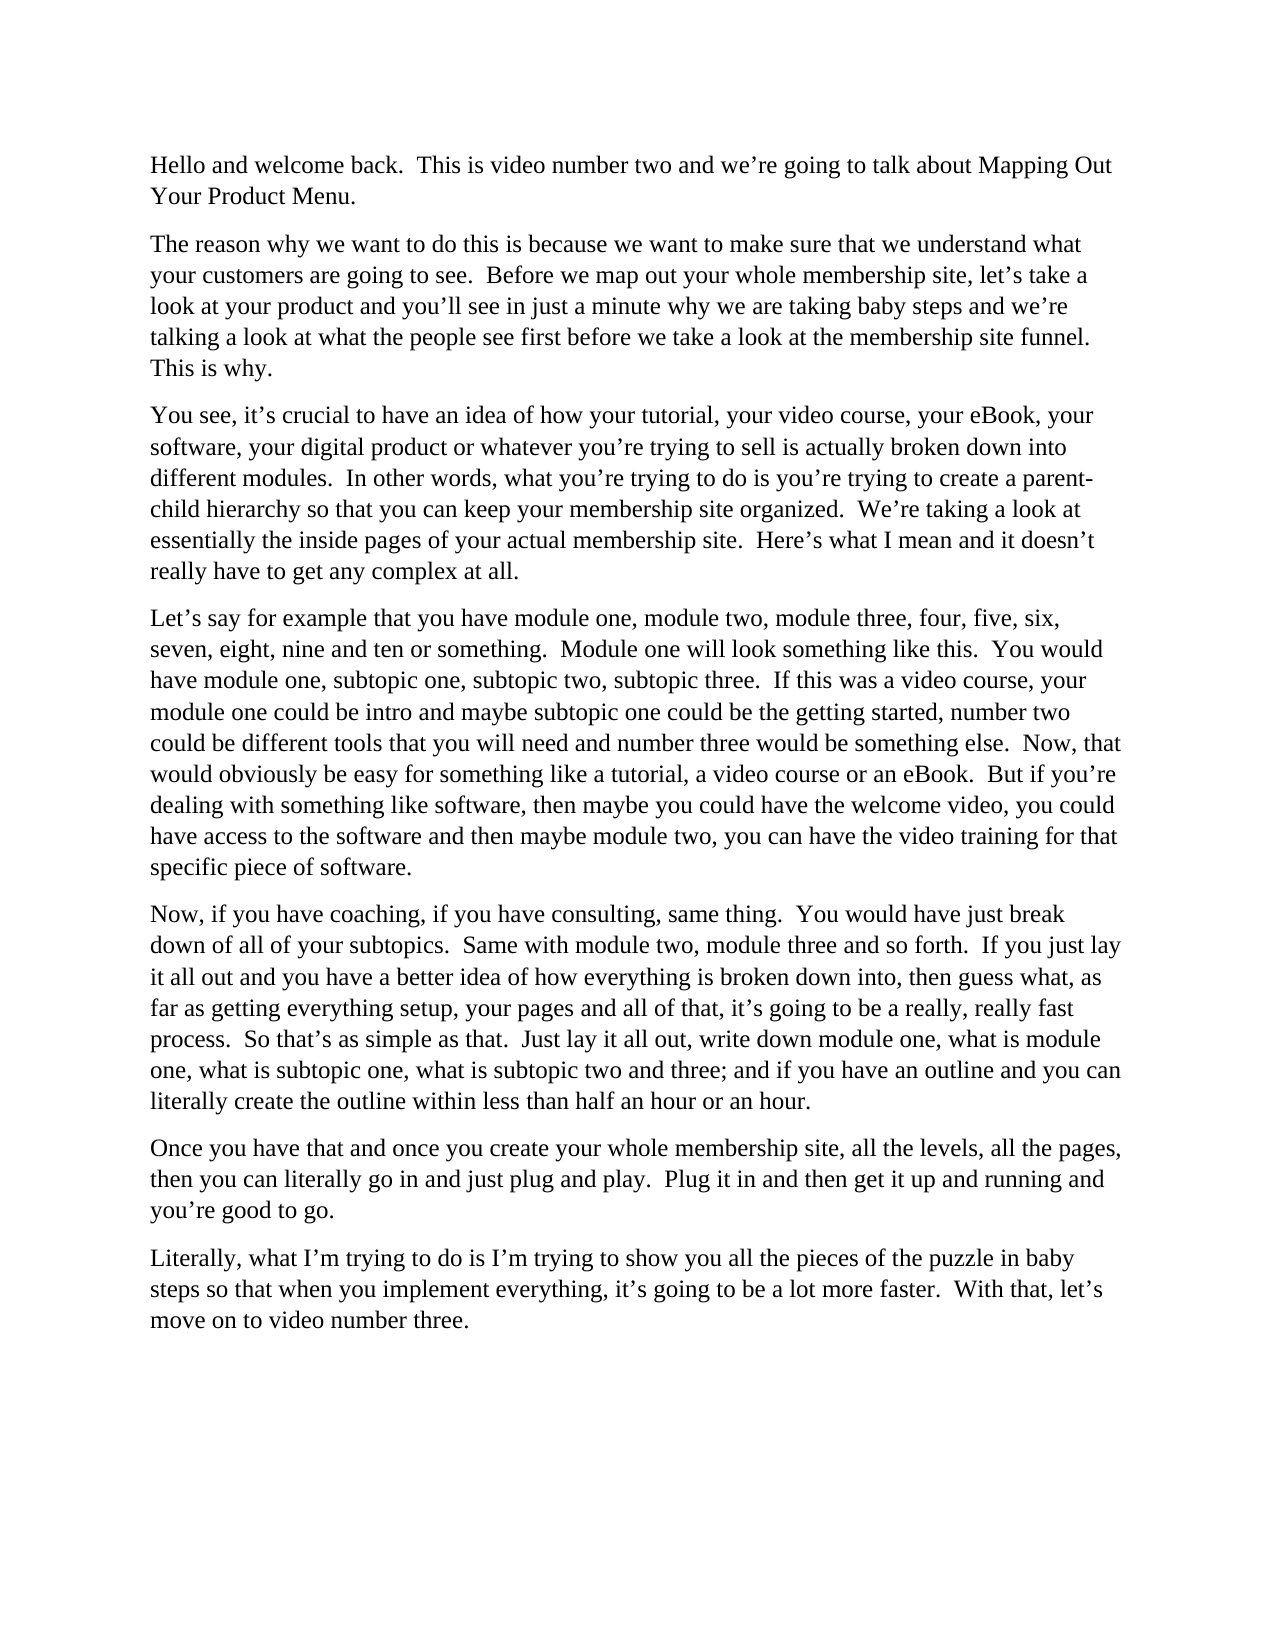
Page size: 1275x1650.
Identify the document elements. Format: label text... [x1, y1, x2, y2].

text The reason why we want to do this is because we want to make sure that we understand what your customers are going to see. Before we map out your whole membership site, let’s take a look at your product and you’ll see in just a minute why we are taking baby steps and we’re talking a look at what the people see first before we take a look at the membership site funnel. This is why. [150, 229, 1125, 382]
text Hello and welcome back. This is video number two and we’re going to talk about Mapping Out Your Product Menu. [150, 150, 1125, 210]
text Let’s say for example that you have module one, module two, module three, four, five, six, seven, eight, nine and ten or something. Module one will look something like this. You would have module one, subtopic one, subtopic two, subtopic three. If this was a video course, your module one could be intro and maybe subtopic one could be the getting started, number two could be different tools that you will need and number three would be something else. Now, that would obviously be easy for something like a tutorial, a video course or an eBook. But if you’re dealing with something like software, then maybe you could have the welcome video, you could have access to the software and then maybe module two, you can have the video training for that specific piece of software. [150, 603, 1125, 881]
text Literally, what I’m trying to do is I’m trying to show you all the pieces of the puzzle in baby steps so that when you implement everything, it’s going to be a lot more faster. With that, let’s move on to video number three. [150, 1243, 1125, 1334]
text Now, if you have coaching, if you have consulting, same thing. You would have just break down of all of your subtopics. Same with module two, module three and so forth. If you just lay it all out and you have a better idea of how everything is broken down into, then guess what, as far as getting everything setup, your pages and all of that, it’s going to be a really, really fast process. So that’s as simple as that. Just lay it all out, write down module one, what is module one, what is subtopic one, what is subtopic two and three; and if you have an outline and you can literally create the outline within less than half an hour or an hour. [150, 899, 1125, 1114]
text You see, it’s crucial to have an idea of how your tutorial, your video course, your eBook, your software, your digital product or whatever you’re trying to sell is actually broken down into different modules. In other words, what you’re trying to do is you’re trying to create a parent-child hierarchy so that you can keep your membership site organized. We’re taking a look at essentially the inside pages of your actual membership site. Here’s what I mean and it doesn’t really have to get any complex at all. [150, 401, 1125, 584]
text Once you have that and once you create your whole membership site, all the levels, all the pages, then you can literally go in and just plug and play. Plug it in and then get it up and running and you’re good to go. [150, 1133, 1125, 1224]
